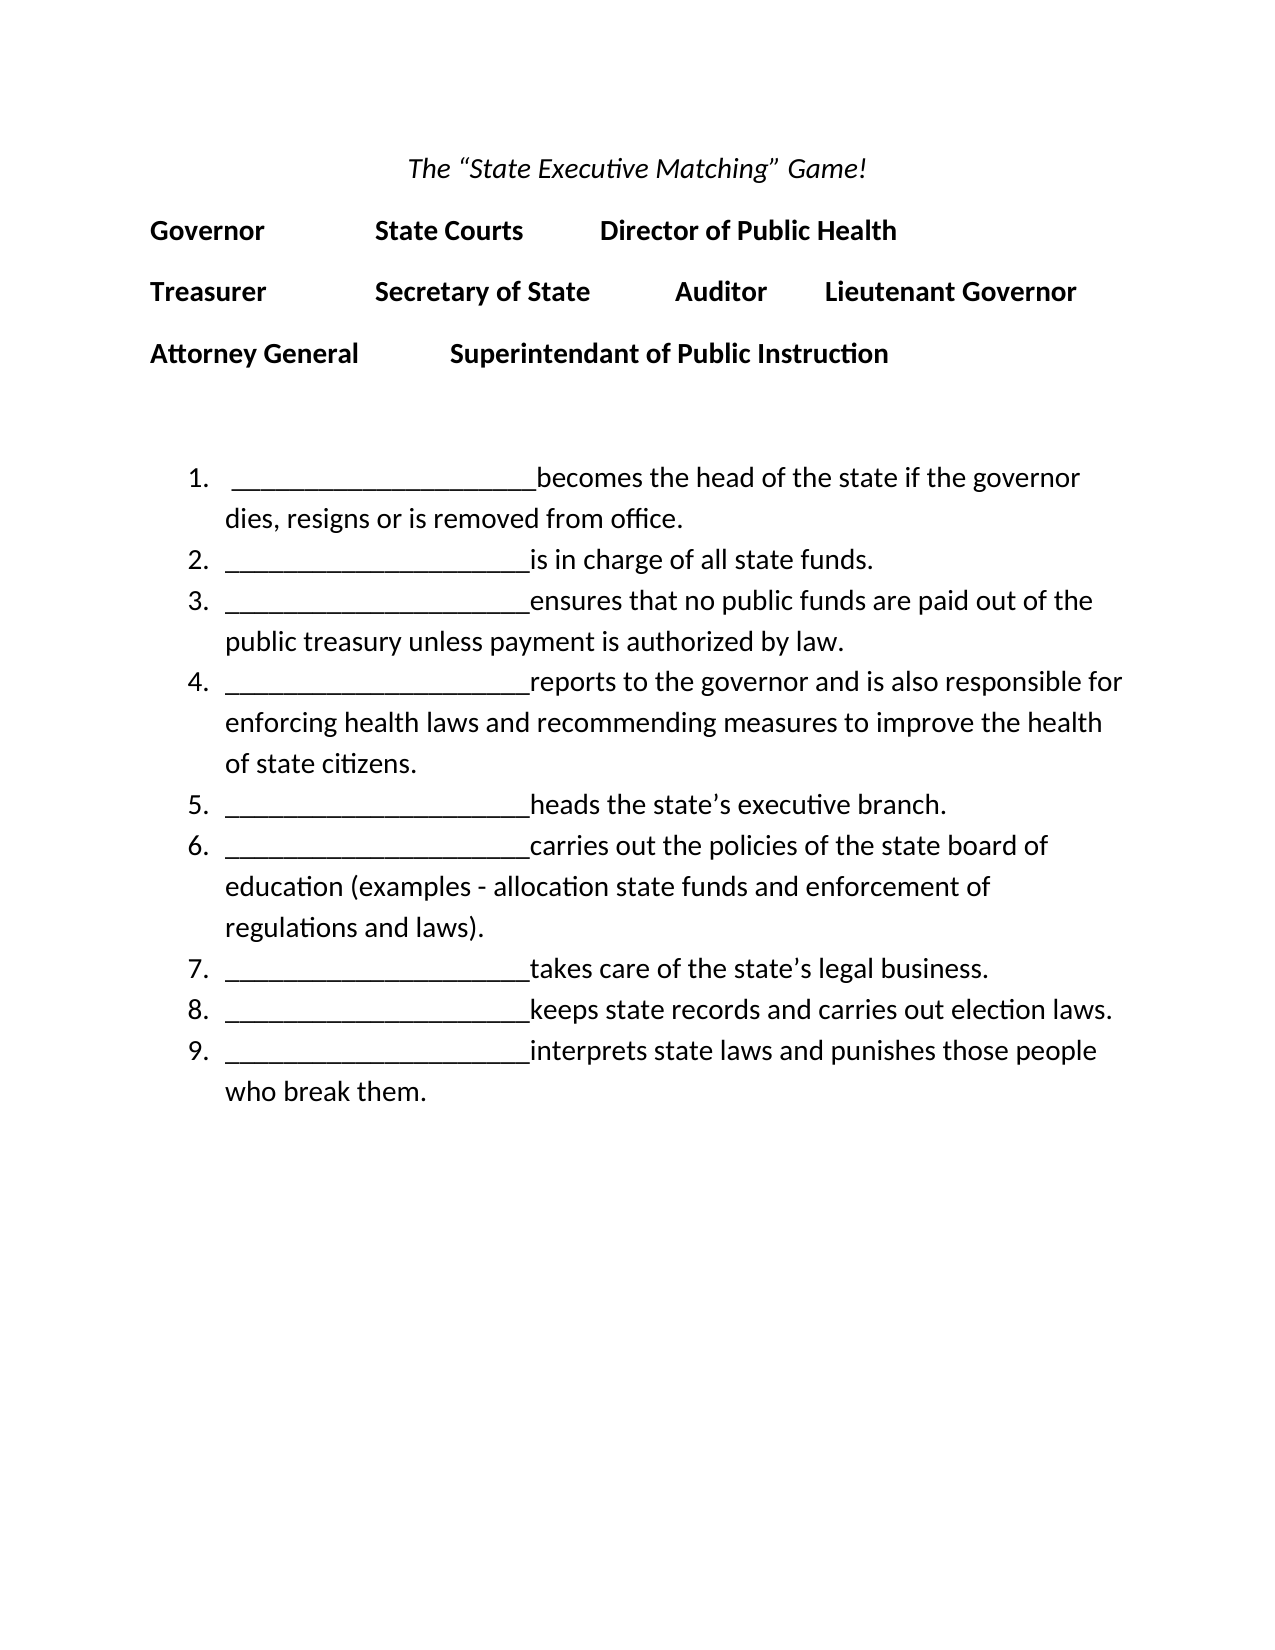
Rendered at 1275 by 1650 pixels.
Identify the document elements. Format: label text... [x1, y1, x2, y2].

list _____________________ensures that no public funds are paid out of the public treasury unless payment is authorized by law. [187, 582, 1125, 658]
text Governor State Courts Director of Public Health [150, 212, 1125, 247]
text The “State Executive Matching” Game! [150, 150, 1125, 186]
list _____________________takes care of the state’s legal business. [187, 950, 1125, 986]
list _____________________becomes the head of the state if the governor dies, resigns or is removed from office. [187, 459, 1125, 535]
list _____________________reports to the governor and is also responsible for enforcing health laws and recommending measures to improve the health of state citizens. [187, 663, 1125, 781]
list _____________________carries out the policies of the state board of education (examples - allocation state funds and enforcement of regulations and laws). [187, 827, 1125, 945]
text Treasurer Secretary of State Auditor Lieutenant Governor [150, 273, 1125, 309]
list _____________________interprets state laws and punishes those people who break them. [187, 1032, 1125, 1108]
text Attorney General Superintendant of Public Instruction [150, 335, 1125, 371]
list _____________________heads the state’s executive branch. [187, 786, 1125, 822]
list _____________________keeps state records and carries out election laws. [187, 991, 1125, 1027]
list _____________________is in charge of all state funds. [187, 541, 1125, 576]
